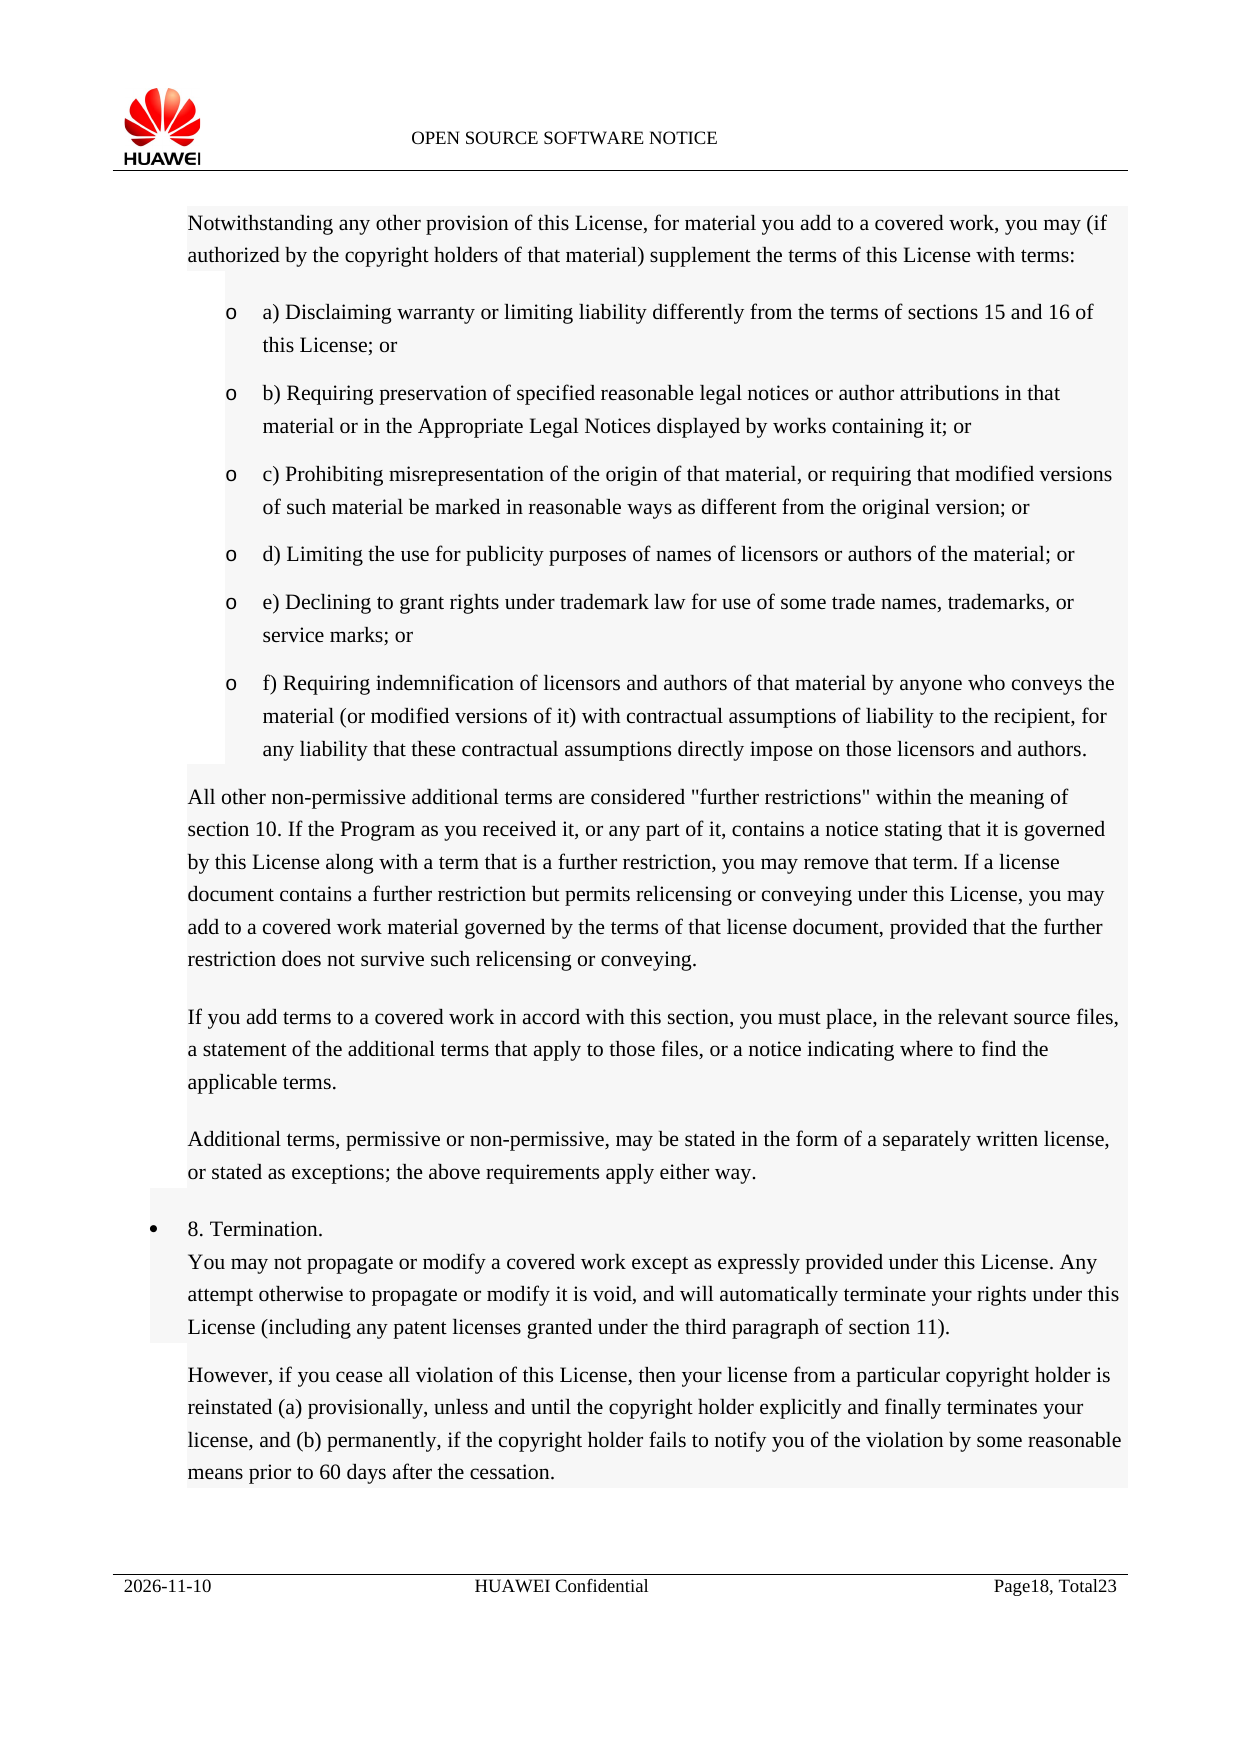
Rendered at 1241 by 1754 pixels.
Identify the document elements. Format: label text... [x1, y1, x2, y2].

text If you add terms to a covered work in accord with this section, you must place, in the relevant source files, a statement of the additional terms that apply to those files, or a notice indicating where to find the applicable terms. [187, 1000, 1128, 1098]
list d) Limiting the use for publicity purposes of names of licensors or authors of the material; or [225, 538, 1128, 571]
text All other non-permissive additional terms are considered "further restrictions" within the meaning of section 10. If the Program as you received it, or any part of it, contains a notice stating that it is governed by this License along with a term that is a further restriction, you may remove that term. If a license document contains a further restriction but permits relicensing or conveying under this License, you may add to a covered work material governed by the terms of that license document, provided that the further restriction does not survive such relicensing or conveying. [187, 780, 1128, 975]
list b) Requiring preservation of specified reasonable legal notices or author attributions in that material or in the Appropriate Legal Notices displayed by works containing it; or [225, 377, 1128, 442]
list a) Disclaiming warranty or limiting liability differently from the terms of sections 15 and 16 of this License; or [225, 296, 1128, 361]
text Notwithstanding any other provision of this License, for material you add to a covered work, you may (if authorized by the copyright holders of that material) supplement the terms of this License with terms: [187, 206, 1128, 271]
text However, if you cease all violation of this License, then your license from a particular copyright holder is reinstated (a) provisionally, unless and until the copyright holder explicitly and finally terminates your license, and (b) permanently, if the copyright holder fails to notify you of the violation by some reasonable means prior to 60 days after the cessation. [187, 1358, 1128, 1488]
list 8. Termination. You may not propagate or modify a covered work except as expressly provided under this License. Any attempt otherwise to propagate or modify it is void, and will automatically terminate your rights under this License (including any patent licenses granted under the third paragraph of section 11). [150, 1213, 1128, 1343]
picture [124, 88, 201, 165]
text Additional terms, permissive or non-permissive, may be stated in the form of a separately written license, or stated as exceptions; the above requirements apply either way. [187, 1123, 1128, 1188]
list c) Prohibiting misrepresentation of the origin of that material, or requiring that modified versions of such material be marked in reasonable ways as different from the original version; or [225, 458, 1128, 523]
list f) Requiring indemnification of licensors and authors of that material by anyone who conveys the material (or modified versions of it) with contractual assumptions of liability to the recipient, for any liability that these contractual assumptions directly impose on those licensors and authors. [225, 667, 1128, 764]
list e) Declining to grant rights under trademark law for use of some trade names, trademarks, or service marks; or [225, 586, 1128, 651]
